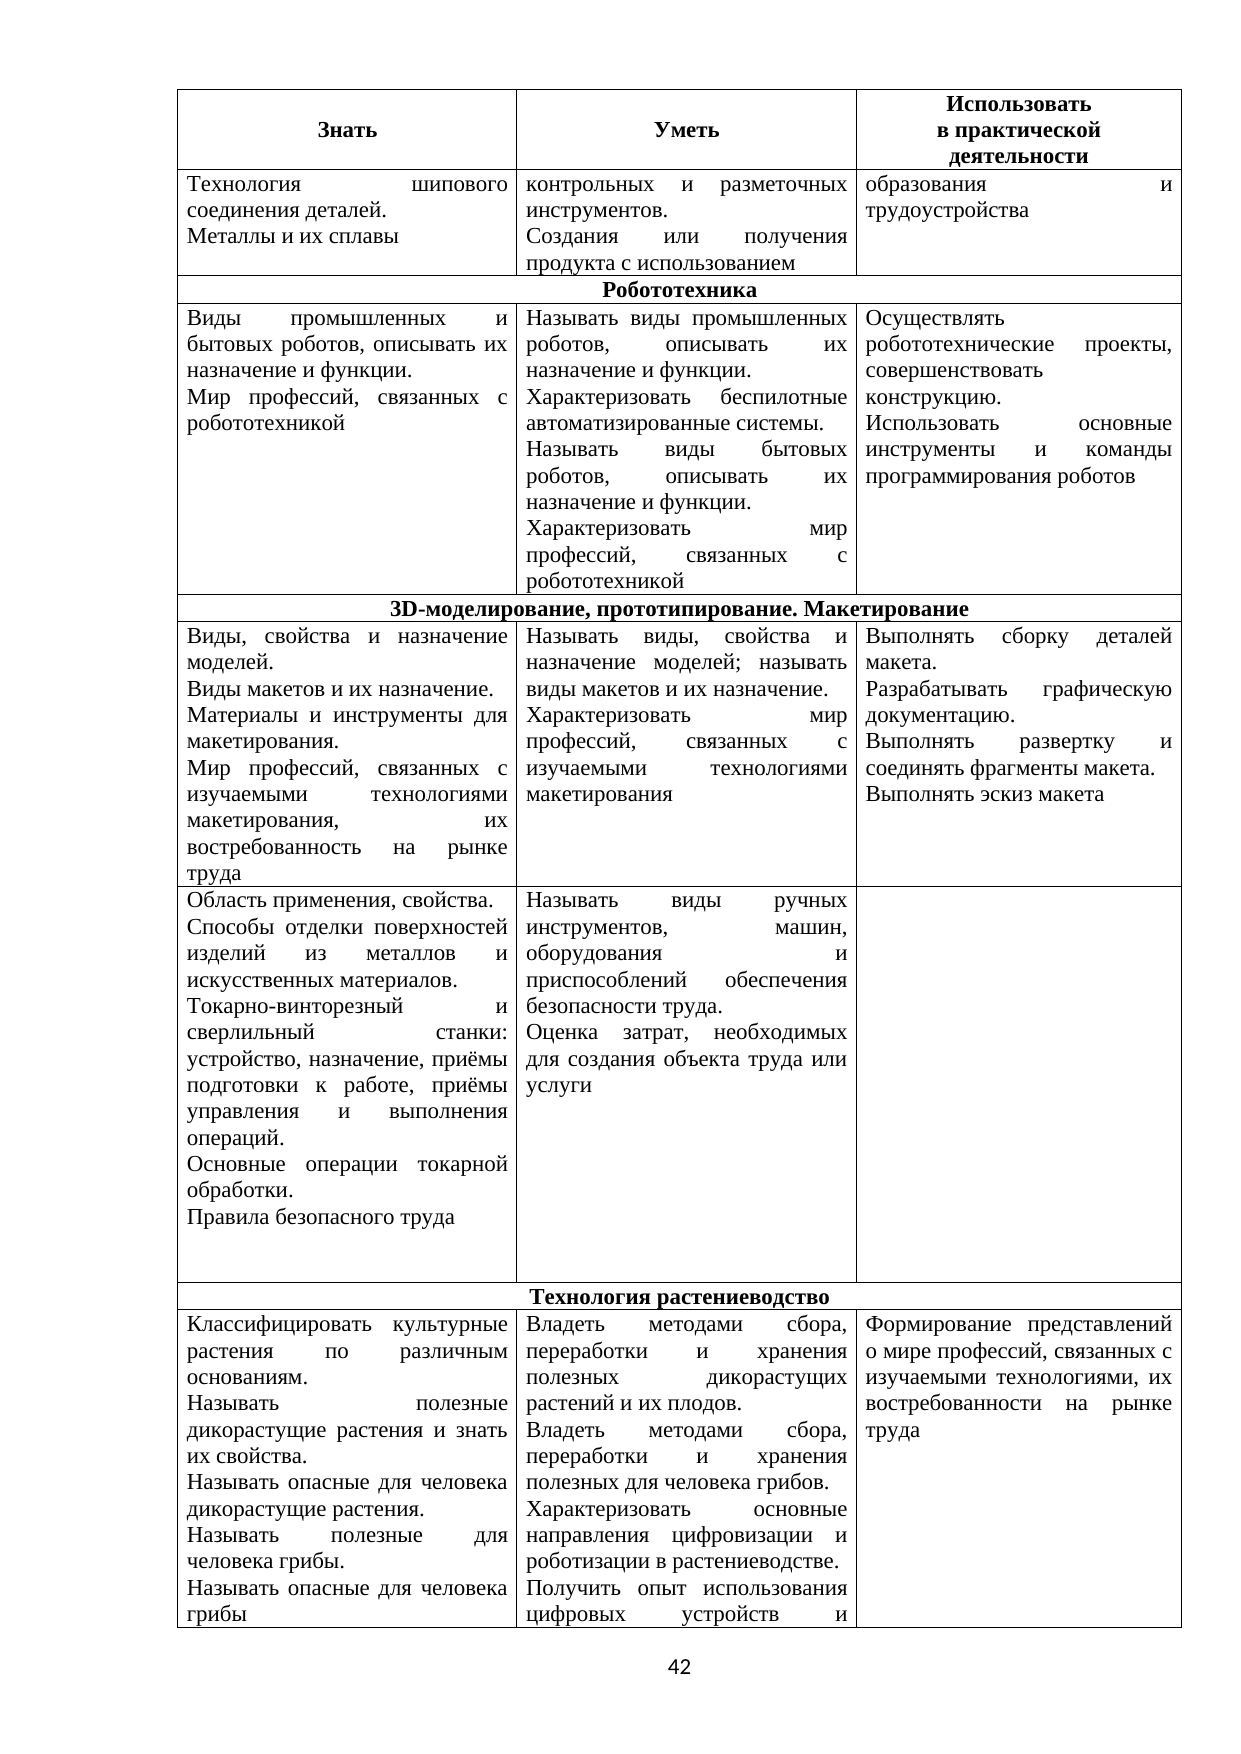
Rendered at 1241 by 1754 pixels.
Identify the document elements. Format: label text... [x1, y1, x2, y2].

table_cell [857, 887, 1181, 1282]
table_cell Выполнять сборку деталей макета. Разрабатывать графическую документацию. Выполнять развертку и соединять фрагменты макета. Выполнять эскиз макета [857, 622, 1181, 886]
table_cell Осуществлять робототехнические проекты, совершенствовать конструкцию. Использовать основные инструменты и команды программирования роботов [857, 304, 1181, 593]
table_cell Называть виды промышленных роботов, описывать их назначение и функции. Характеризовать беспилотные автоматизированные системы. Называть виды бытовых роботов, описывать их назначение и функции. Характеризовать мир профессий, связанных с робототехникой [517, 304, 856, 593]
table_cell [857, 170, 1181, 275]
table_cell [178, 170, 516, 275]
table_header Знать [178, 90, 516, 169]
table_cell Называть виды ручных инструментов, машин, оборудования и приспособлений обеспечения безопасности труда. Оценка затрат, необходимых для создания объекта труда или услуги [517, 887, 856, 1282]
table_cell 3D-моделирование, прототипирование. Макетирование [178, 595, 1181, 621]
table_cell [517, 1310, 856, 1627]
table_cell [517, 170, 856, 275]
table_header Уметь [517, 90, 856, 169]
table_cell Виды, свойства и назначение моделей. Виды макетов и их назначение. Материалы и инструменты для макетирования. Мир профессий, связанных с изучаемыми технологиями макетирования, их востребованность на рынке труда [178, 622, 516, 886]
table_cell Робототехника [178, 276, 1181, 303]
table_cell Виды промышленных и бытовых роботов, описывать их назначение и функции. Мир профессий, связанных с робототехникой [178, 304, 516, 593]
table_cell Технология растениеводство [178, 1283, 1181, 1309]
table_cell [857, 1310, 1181, 1627]
table_cell Называть виды, свойства и назначение моделей; называть виды макетов и их назначение. Характеризовать мир профессий, связанных с изучаемыми технологиями макетирования [517, 622, 856, 886]
table_header Использовать в практической деятельности [857, 90, 1181, 169]
table_cell Область применения, свойства. Способы отделки поверхностей изделий из металлов и искусственных материалов. Токарно-винторезный и сверлильный станки: устройство, назначение, приёмы подготовки к работе, приёмы управления и выполнения операций. Основные операции токарной обработки. Правила безопасного труда [178, 887, 516, 1282]
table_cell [178, 1310, 516, 1627]
